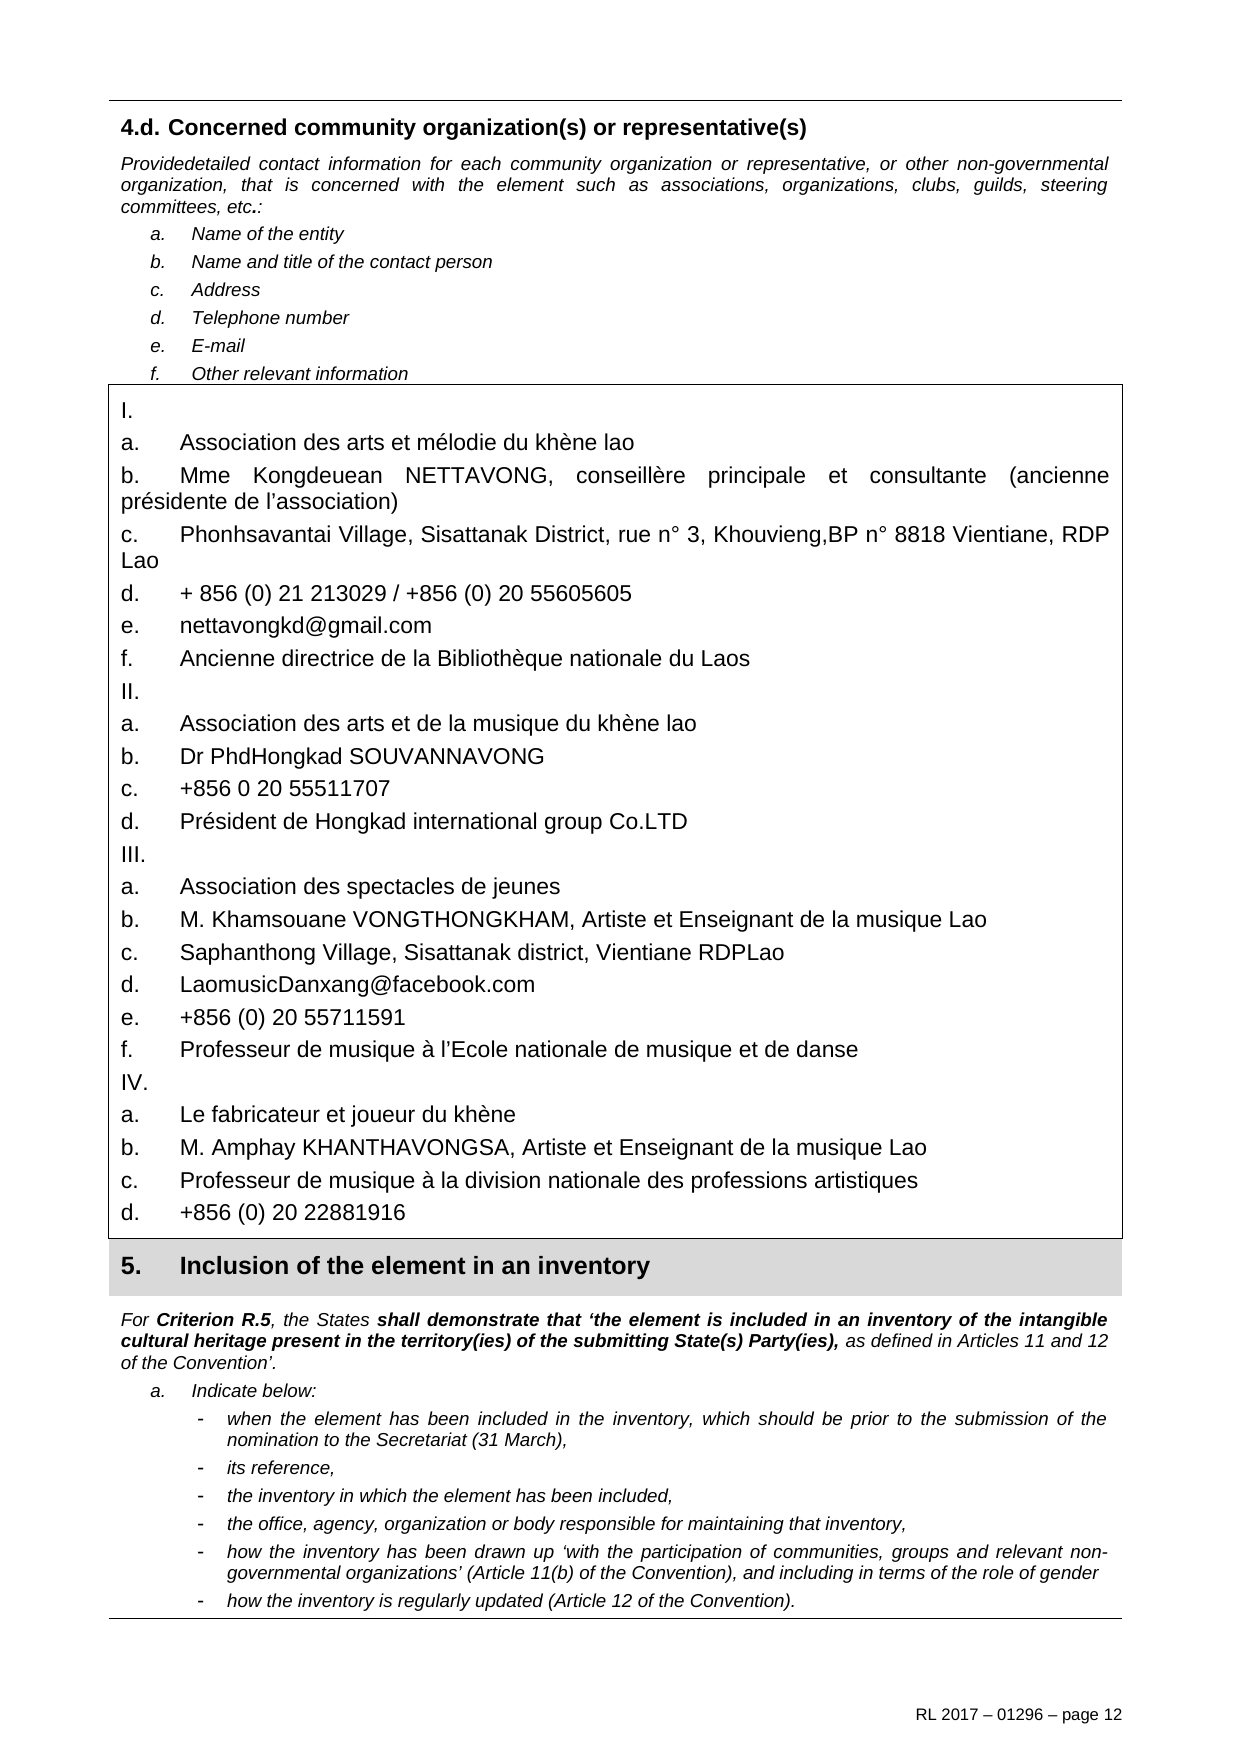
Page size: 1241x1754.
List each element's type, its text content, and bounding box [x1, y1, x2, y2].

table_cell 4.d. Concerned community organization(s) or representative(s) Providedetailed contact information for each community organization or representative, or other non-governmental organization, that is concerned with the element such as associations, organizations, clubs, guilds, steering committees, etc.: Name of the entity Name and title of the contact person Address Telephone number E-mail Other relevant information [109, 101, 1122, 384]
table_cell I. a. Association des arts et mélodie du khène lao b. Mme Kongdeuean NETTAVONG, conseillère principale et consultante (ancienne présidente de l’association) c. Phonhsavantai Village, Sisattanak District, rue n° 3, Khouvieng,BP n° 8818 Vientiane, RDP Lao d. + 856 (0) 21 213029 / +856 (0) 20 55605605 e. nettavongkd@gmail.com f. Ancienne directrice de la Bibliothèque nationale du Laos II. a. Association des arts et de la musique du khène lao b. Dr PhdHongkad SOUVANNAVONG c. +856 0 20 55511707 d. Président de Hongkad international group Co.LTD III. a. Association des spectacles de jeunes b. M. Khamsouane VONGTHONGKHAM, Artiste et Enseignant de la musique Lao c. Saphanthong Village, Sisattanak district, Vientiane RDPLao d. LaomusicDanxang@facebook.com e. +856 (0) 20 55711591 f. Professeur de musique à l’Ecole nationale de musique et de danse IV. a. Le fabricateur et joueur du khène b. M. Amphay KHANTHAVONGSA, Artiste et Enseignant de la musique Lao c. Professeur de musique à la division nationale des professions artistiques d. +856 (0) 20 22881916 [109, 385, 1122, 1237]
table_cell 5. Inclusion of the element in an inventory [109, 1239, 1122, 1296]
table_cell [109, 1296, 1122, 1618]
